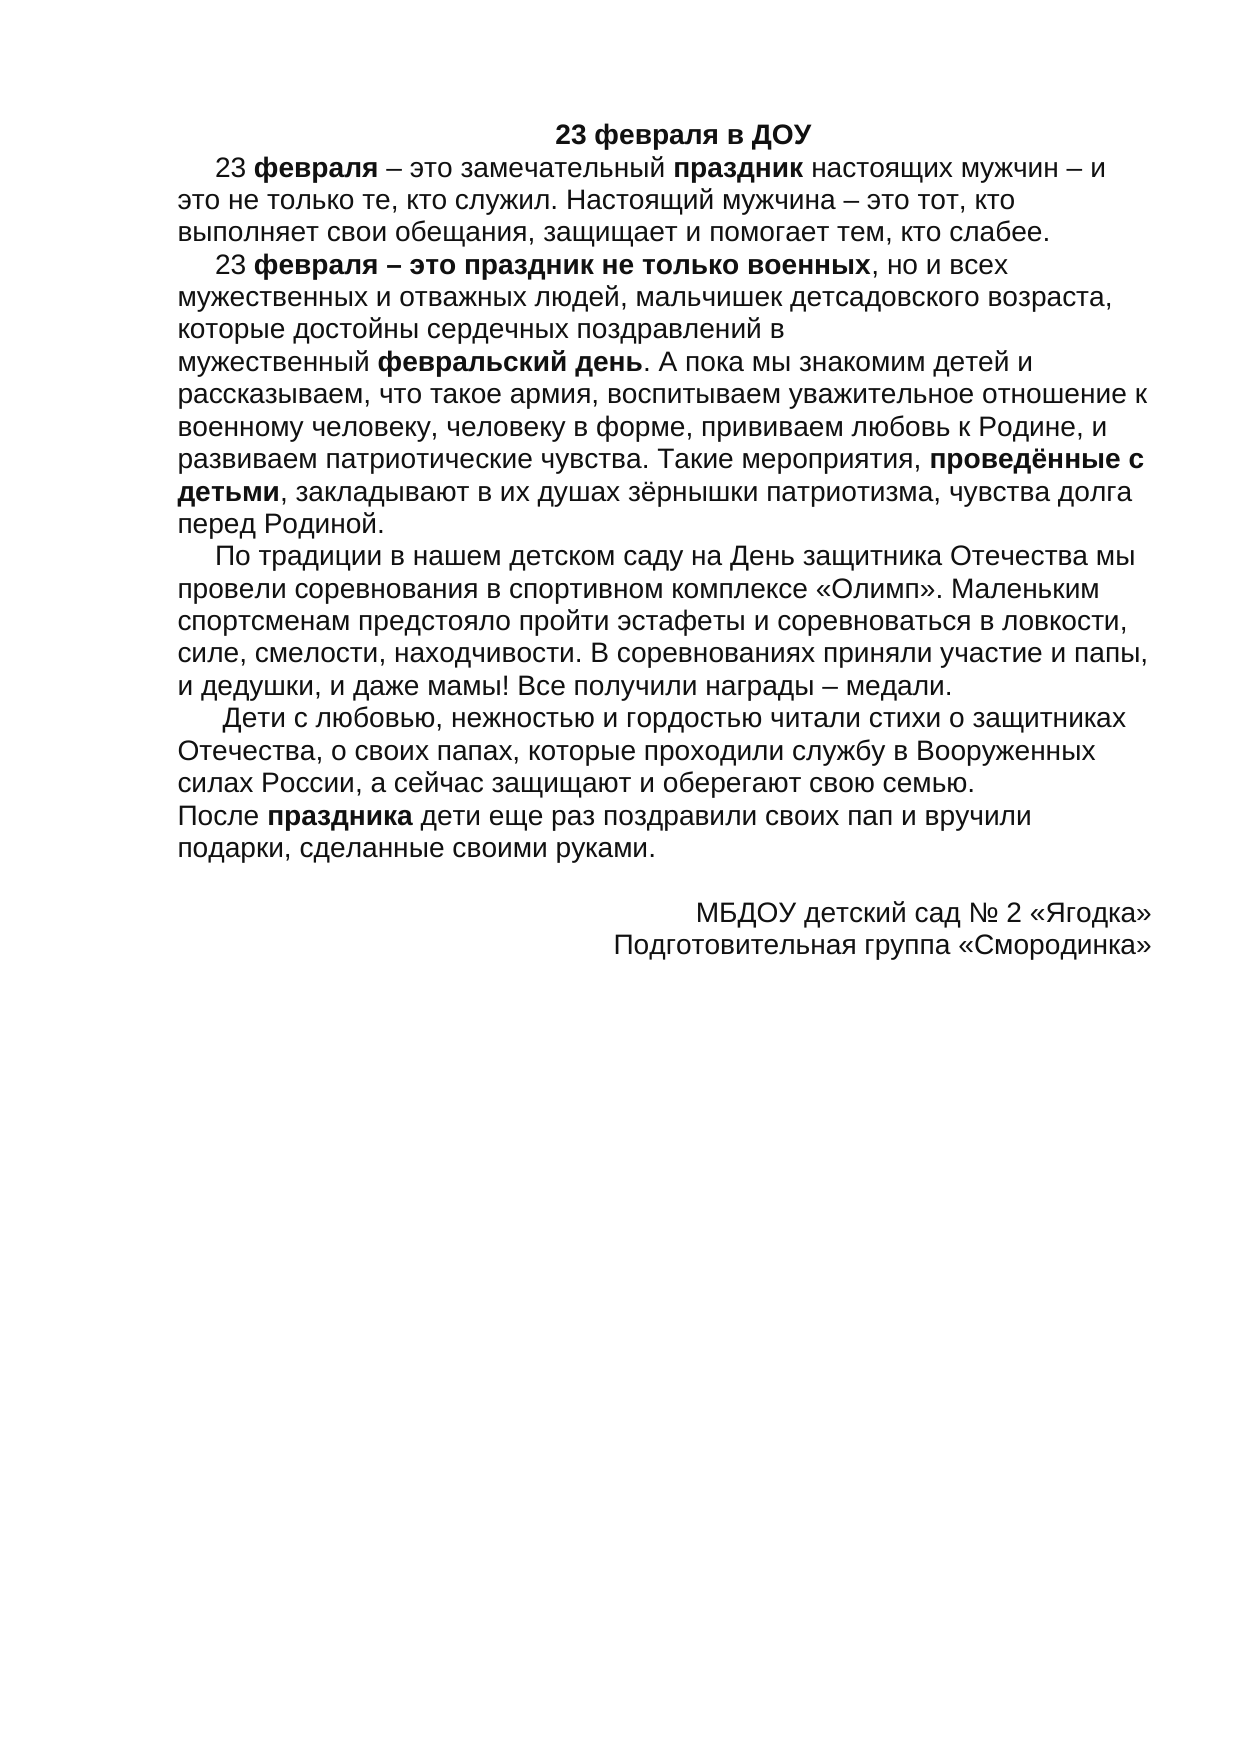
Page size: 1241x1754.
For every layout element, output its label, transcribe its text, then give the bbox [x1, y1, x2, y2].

text 23 февраля – это замечательный праздник настоящих мужчин – и это не только те, кто служил. Настоящий мужчина – это тот, кто выполняет свои обещания, защищает и помогает тем, кто слабее. [177, 151, 1152, 248]
text По традиции в нашем детском саду на День защитника Отечества мы провели соревнования в спортивном комплексе «Олимп». Маленьким спортсменам предстояло пройти эстафеты и соревноваться в ловкости, силе, смелости, находчивости. В соревнованиях приняли участие и папы, и дедушки, и даже мамы! Все получили награды – медали. [177, 539, 1152, 701]
text МБДОУ детский сад № 2 «Ягодка» [177, 896, 1152, 928]
text 23 февраля – это праздник не только военных, но и всех мужественных и отважных людей, мальчишек детсадовского возраста, которые достойны сердечных поздравлений в мужественный февральский день. А пока мы знакомим детей и рассказываем, что такое армия, воспитываем уважительное отношение к военному человеку, человеку в форме, прививаем любовь к Родине, и развиваем патриотические чувства. Такие мероприятия, проведённые с детьми, закладывают в их душах зёрнышки патриотизма, чувства долга перед Родиной. [177, 248, 1152, 539]
text 23 февраля в ДОУ [177, 118, 1152, 151]
text Подготовительная группа «Смородинка» [177, 928, 1152, 960]
text Дети с любовью, нежностью и гордостью читали стихи о защитниках Отечества, о своих папах, которые проходили службу в Вооруженных силах России, а сейчас защищают и оберегают свою семью. После праздника дети еще раз поздравили своих пап и вручили подарки, сделанные своими руками. [177, 701, 1152, 863]
